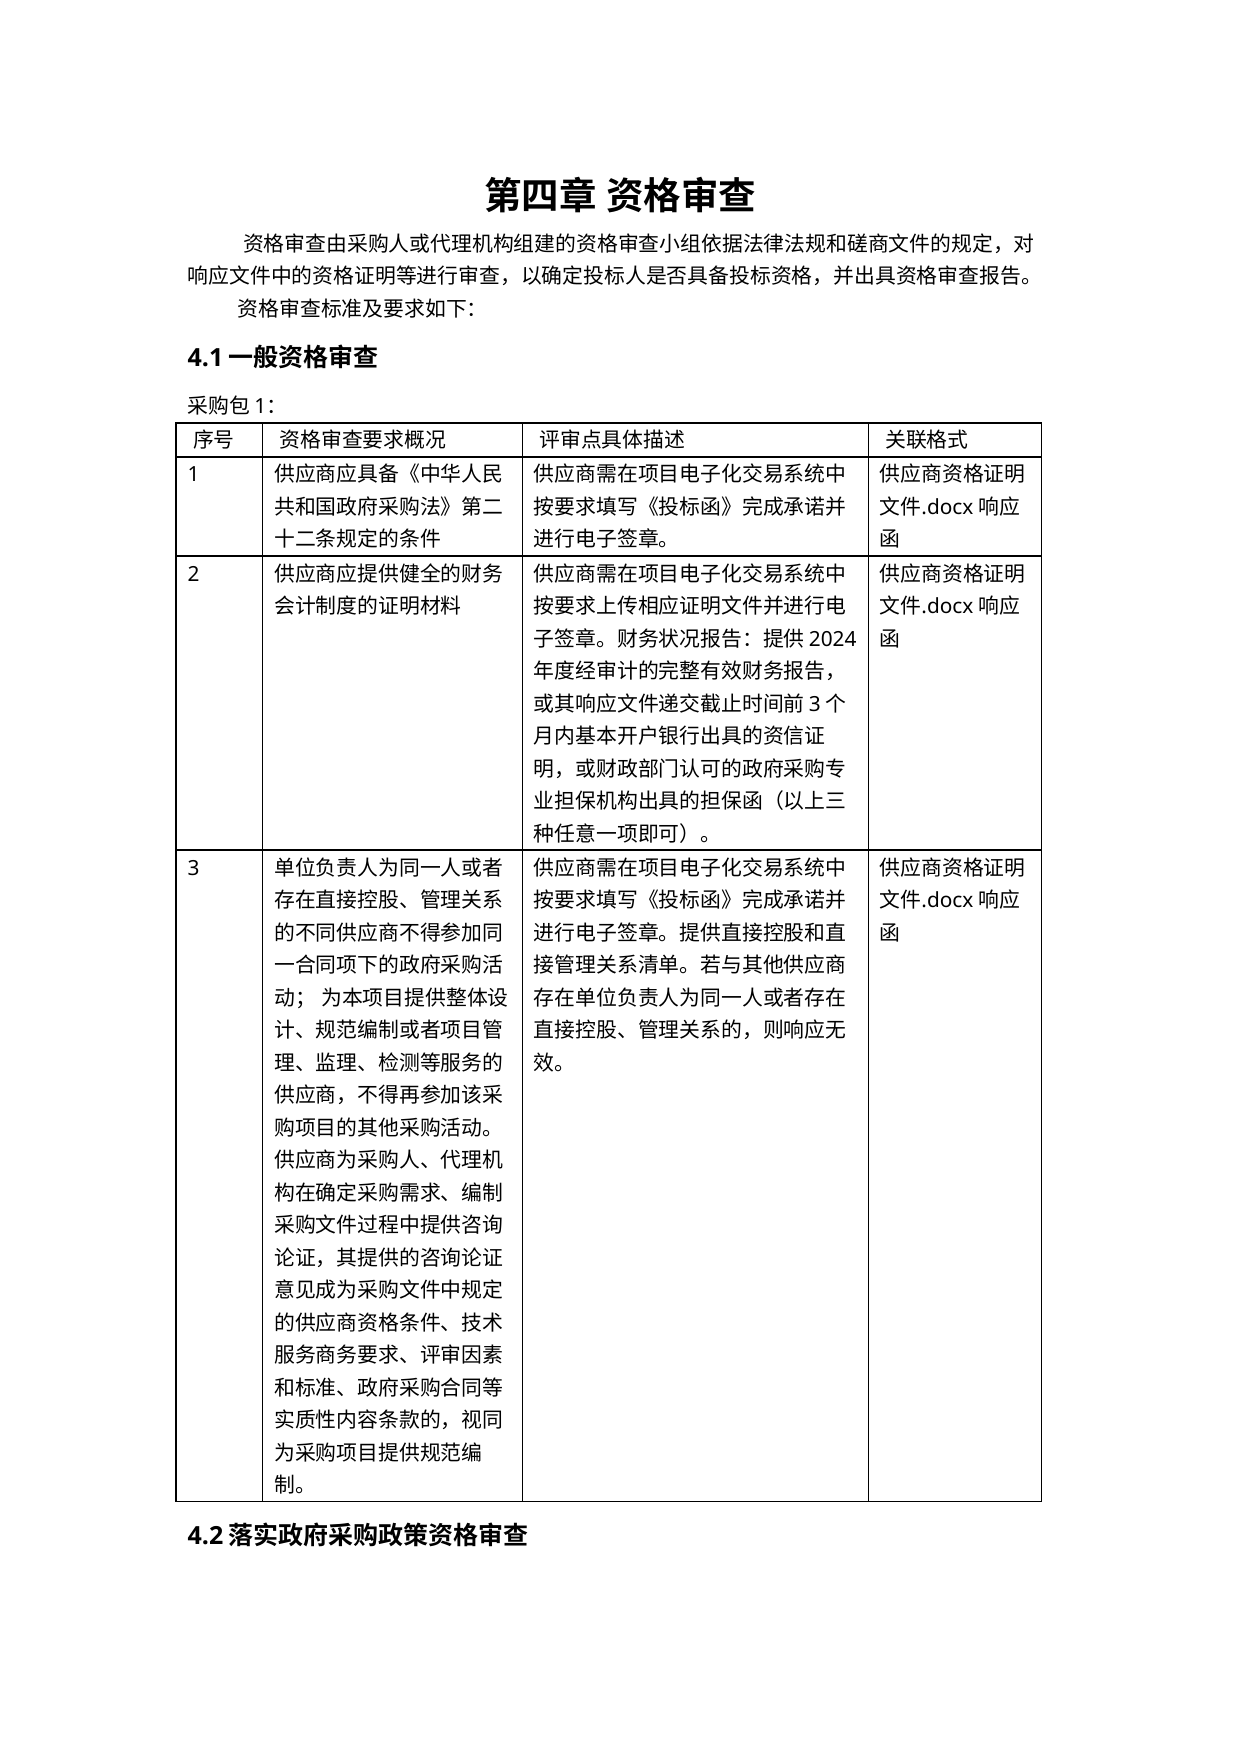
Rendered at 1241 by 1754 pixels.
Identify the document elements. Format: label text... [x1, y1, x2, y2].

table_cell 供应商资格证明文件.docx 响应函 [869, 557, 1041, 849]
table_cell 2 [177, 557, 262, 849]
table_header 序号 [177, 424, 262, 456]
text 4.2落实政府采购政策资格审查 [187, 1502, 1053, 1567]
table_header 评审点具体描述 [523, 424, 868, 456]
text 第四章 资格审查 [187, 162, 1053, 227]
table_cell 单位负责人为同一人或者存在直接控股、管理关系的不同供应商不得参加同一合同项下的政府采购活动； 为本项目提供整体设计、规范编制或者项目管理、监理、检测等服务的供应商，不得再参加该采购项目的其他采购活动。供应商为采购人、代理机构在确定采购需求、编制采购文件过程中提供咨询论证，其提供的咨询论证意见成为采购文件中规定的供应商资格条件、技术服务商务要求、评审因素和标准、政府采购合同等实质性内容条款的，视同为采购项目提供规范编制。 [263, 851, 522, 1501]
table_cell 供应商需在项目电子化交易系统中按要求填写《投标函》完成承诺并进行电子签章。 [523, 458, 868, 555]
table_cell 供应商需在项目电子化交易系统中按要求填写《投标函》完成承诺并进行电子签章。提供直接控股和直接管理关系清单。若与其他供应商存在单位负责人为同一人或者存在直接控股、管理关系的，则响应无效。 [523, 851, 868, 1501]
table_cell 供应商应提供健全的财务会计制度的证明材料 [263, 557, 522, 849]
table_cell 3 [177, 851, 262, 1501]
table_cell 供应商应具备《中华人民共和国政府采购法》第二十二条规定的条件 [263, 458, 522, 555]
table_header 关联格式 [869, 424, 1041, 456]
text 采购包1： [187, 389, 1053, 422]
table_cell 供应商资格证明文件.docx 响应函 [869, 458, 1041, 555]
table_cell 1 [177, 458, 262, 555]
text 资格审查由采购人或代理机构组建的资格审查小组依据法律法规和磋商文件的规定，对响应文件中的资格证明等进行审查，以确定投标人是否具备投标资格，并出具资格审查报告。 [187, 227, 1053, 292]
table_cell 供应商资格证明文件.docx 响应函 [869, 851, 1041, 1501]
text 资格审查标准及要求如下： [187, 292, 1053, 324]
table_cell 供应商需在项目电子化交易系统中按要求上传相应证明文件并进行电子签章。财务状况报告：提供2024年度经审计的完整有效财务报告，或其响应文件递交截止时间前3个月内基本开户银行出具的资信证明，或财政部门认可的政府采购专业担保机构出具的担保函（以上三种任意一项即可）。 [523, 557, 868, 849]
table_header 资格审查要求概况 [263, 424, 522, 456]
text 4.1一般资格审查 [187, 324, 1053, 389]
